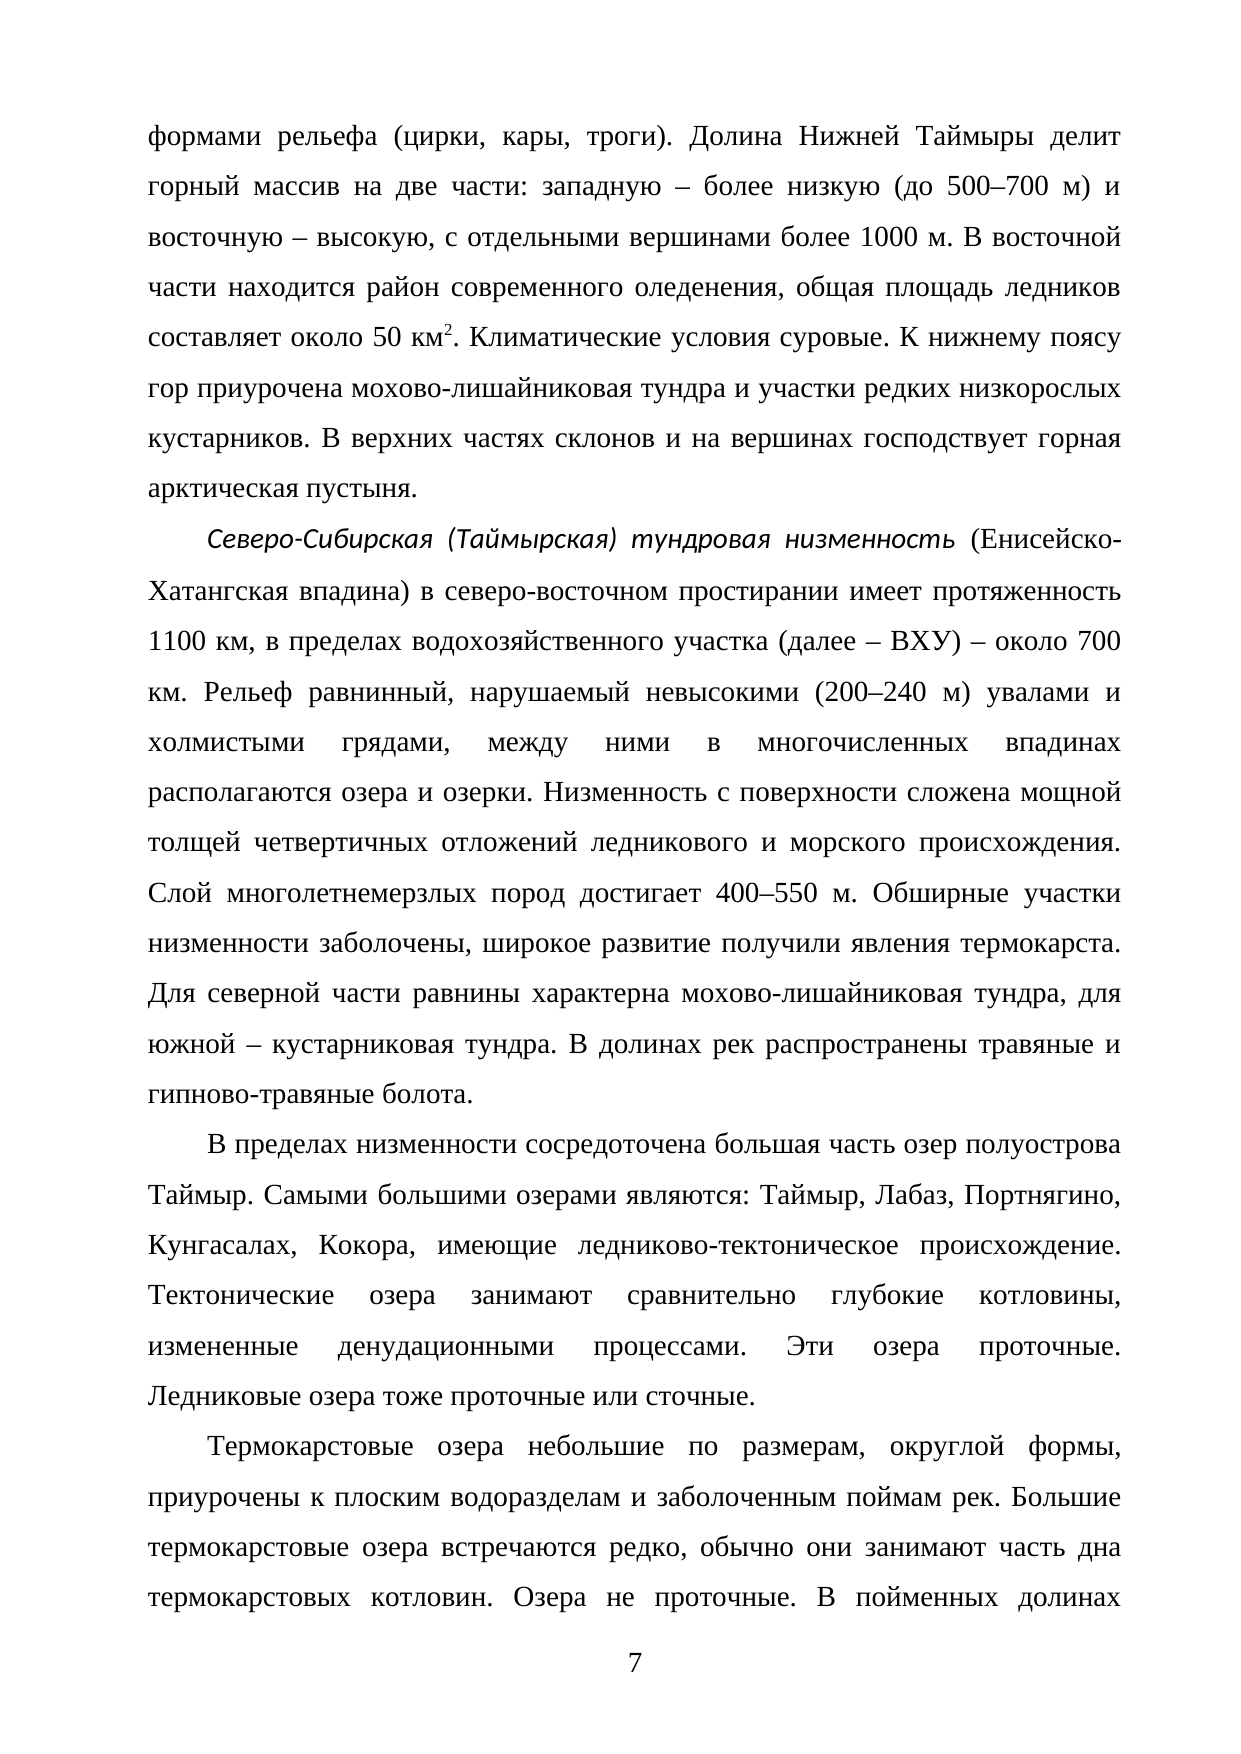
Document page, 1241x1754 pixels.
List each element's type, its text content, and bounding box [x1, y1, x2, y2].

text Северо-Сибирская (Таймырская) тундровая низменность (Енисейско-Хатангская впадина) в северо-восточном простирании имеет протяженность , в пределах водохозяйственного участка (далее – ВХУ) – около . Рельеф равнинный, нарушаемый невысокими (200–240 м) увалами и холмистыми грядами, между ними в многочисленных впадинах располагаются озера и озерки. Низменность с поверхности сложена мощной толщей четвертичных отложений ледникового и морского происхождения. Слой многолетнемерзлых пород достигает 400–550 м. Обширные участки низменности заболочены, широкое развитие получили явления термокарста. Для северной части равнины характерна мохово-лишайниковая тундра, для южной – кустарниковая тундра. В долинах рек распространены травяные и гипново-травяные болота. [148, 521, 1122, 1110]
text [148, 118, 1122, 504]
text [148, 1428, 1122, 1613]
text В пределах низменности сосредоточена большая часть озер полуострова Таймыр. Самыми большими озерами являются: Таймыр, Лабаз, Портнягино, Кунгасалах, Кокора, имеющие ледниково-тектоническое происхождение. Тектонические озера занимают сравнительно глубокие котловины, измененные денудационными процессами. Эти озера проточные. Ледниковые озера тоже проточные или сточные. [148, 1126, 1122, 1412]
